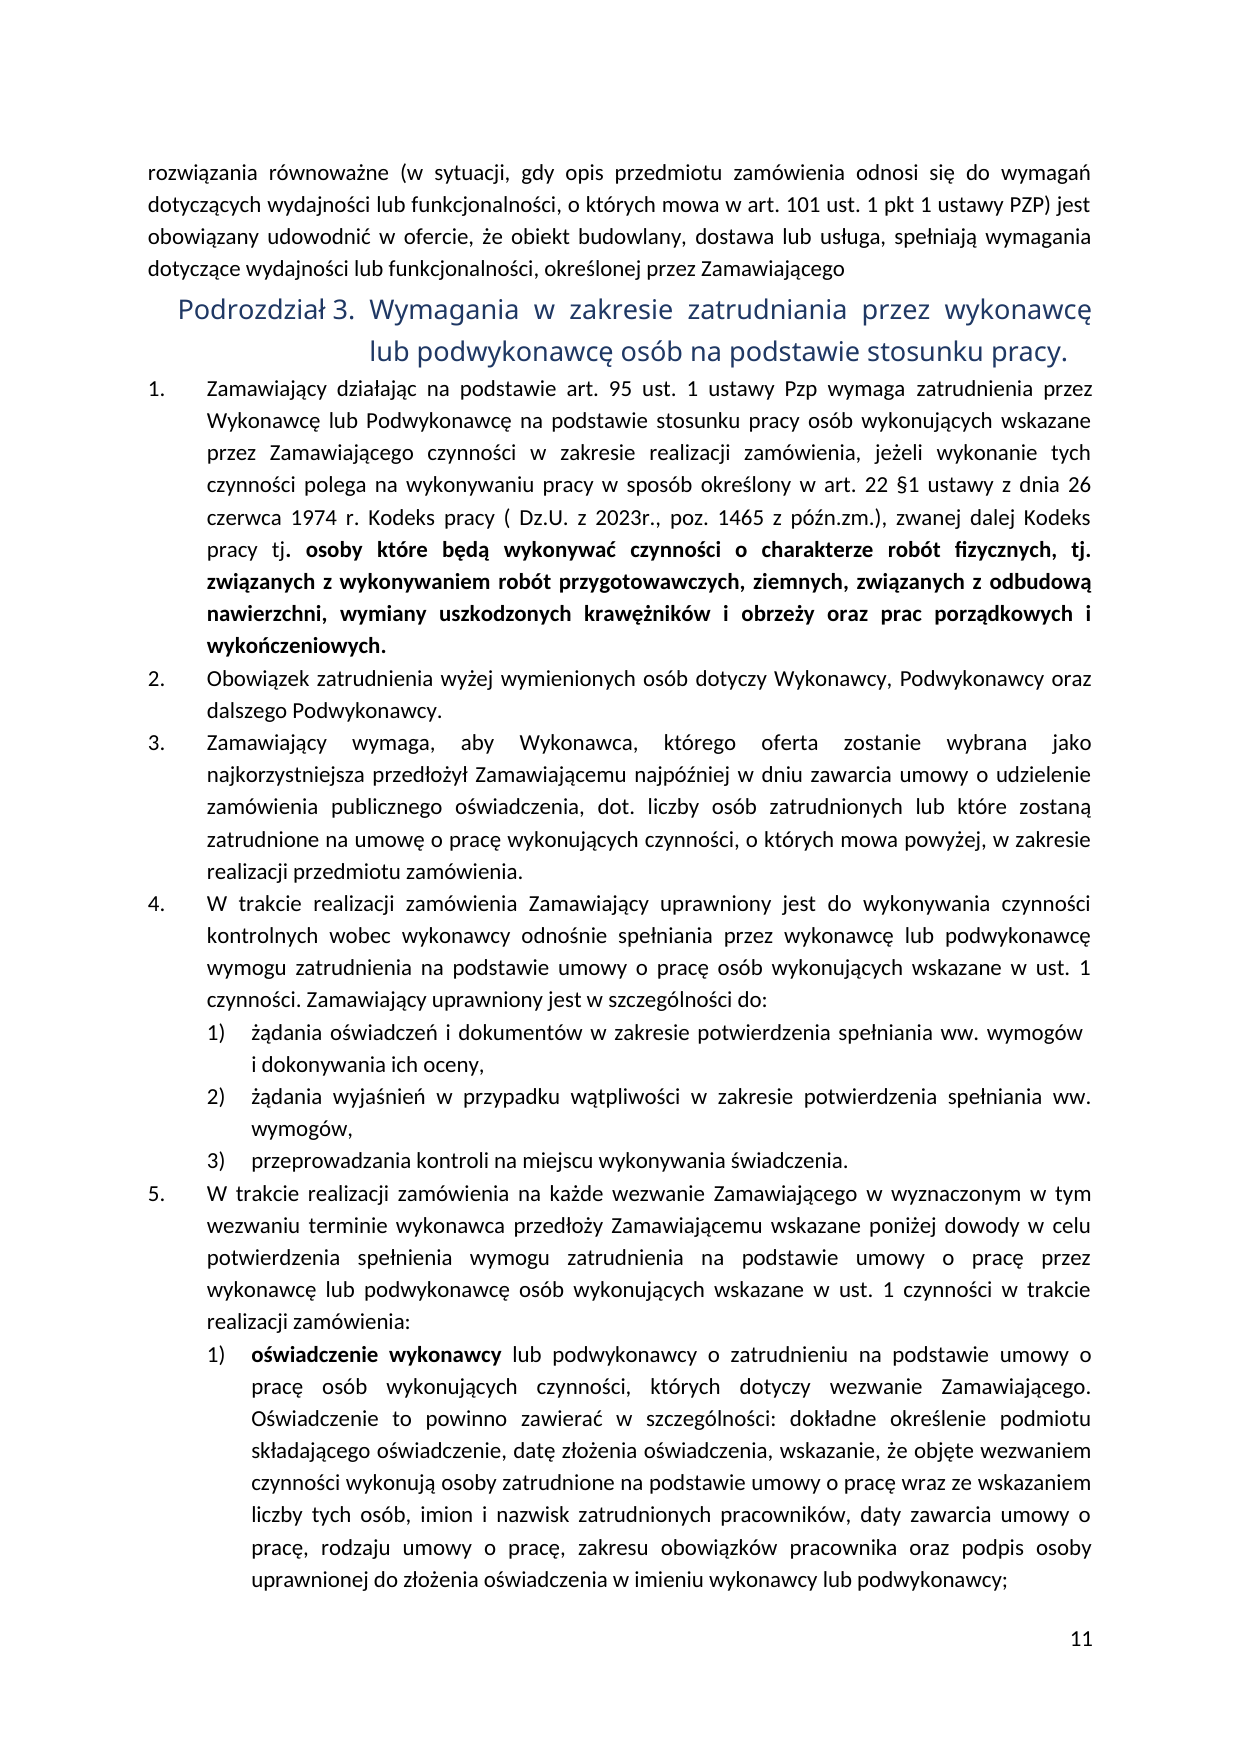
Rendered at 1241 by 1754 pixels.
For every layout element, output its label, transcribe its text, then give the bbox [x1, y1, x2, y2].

list Zamawiający działając na podstawie art. 95 ust. 1 ustawy Pzp wymaga zatrudnienia przez Wykonawcę lub Podwykonawcę na podstawie stosunku pracy osób wykonujących wskazane przez Zamawiającego czynności w zakresie realizacji zamówienia, jeżeli wykonanie tych czynności polega na wykonywaniu pracy w sposób określony w art. 22 §1 ustawy z dnia 26 czerwca 1974 r. Kodeks pracy ( Dz.U. z 2023r., poz. 1465 z późn.zm.), zwanej dalej Kodeks pracy tj. osoby które będą wykonywać czynności o charakterze robót fizycznych, tj. związanych z wykonywaniem robót przygotowawczych, ziemnych, związanych z odbudową nawierzchni, wymiany uszkodzonych krawężników i obrzeży oraz prac porządkowych i wykończeniowych. [148, 374, 1093, 659]
list Zamawiający wymaga, aby Wykonawca, którego oferta zostanie wybrana jako najkorzystniejsza przedłożył Zamawiającemu najpóźniej w dniu zawarcia umowy o udzielenie zamówienia publicznego oświadczenia, dot. liczby osób zatrudnionych lub które zostaną zatrudnione na umowę o pracę wykonujących czynności, o których mowa powyżej, w zakresie realizacji przedmiotu zamówienia. [148, 728, 1093, 885]
list przeprowadzania kontroli na miejscu wykonywania świadczenia. [207, 1147, 1093, 1174]
list żądania wyjaśnień w przypadku wątpliwości w zakresie potwierdzenia spełniania ww. wymogów, [207, 1082, 1093, 1142]
subtitle Wymagania w zakresie zatrudniania przez wykonawcę lub podwykonawcę osób na podstawie stosunku pracy. [177, 291, 1093, 369]
list W trakcie realizacji zamówienia Zamawiający uprawniony jest do wykonywania czynności kontrolnych wobec wykonawcy odnośnie spełniania przez wykonawcę lub podwykonawcę wymogu zatrudnienia na podstawie umowy o pracę osób wykonujących wskazane w ust. 1 czynności. Zamawiający uprawniony jest w szczególności do: [148, 889, 1093, 1014]
list oświadczenie wykonawcy lub podwykonawcy o zatrudnieniu na podstawie umowy o pracę osób wykonujących czynności, których dotyczy wezwanie Zamawiającego. Oświadczenie to powinno zawierać w szczególności: dokładne określenie podmiotu składającego oświadczenie, datę złożenia oświadczenia, wskazanie, że objęte wezwaniem czynności wykonują osoby zatrudnione na podstawie umowy o pracę wraz ze wskazaniem liczby tych osób, imion i nazwisk zatrudnionych pracowników, daty zawarcia umowy o pracę, rodzaju umowy o pracę, zakresu obowiązków pracownika oraz podpis osoby uprawnionej do złożenia oświadczenia w imieniu wykonawcy lub podwykonawcy; [207, 1340, 1093, 1593]
list W trakcie realizacji zamówienia na każde wezwanie Zamawiającego w wyznaczonym w tym wezwaniu terminie wykonawca przedłoży Zamawiającemu wskazane poniżej dowody w celu potwierdzenia spełnienia wymogu zatrudnienia na podstawie umowy o pracę przez wykonawcę lub podwykonawcę osób wykonujących wskazane w ust. 1 czynności w trakcie realizacji zamówienia: [148, 1179, 1093, 1336]
list żądania oświadczeń i dokumentów w zakresie potwierdzenia spełniania ww. wymogów i dokonywania ich oceny, [207, 1018, 1093, 1078]
list Obowiązek zatrudnienia wyżej wymienionych osób dotyczy Wykonawcy, Podwykonawcy oraz dalszego Podwykonawcy. [148, 664, 1093, 724]
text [148, 158, 1093, 282]
